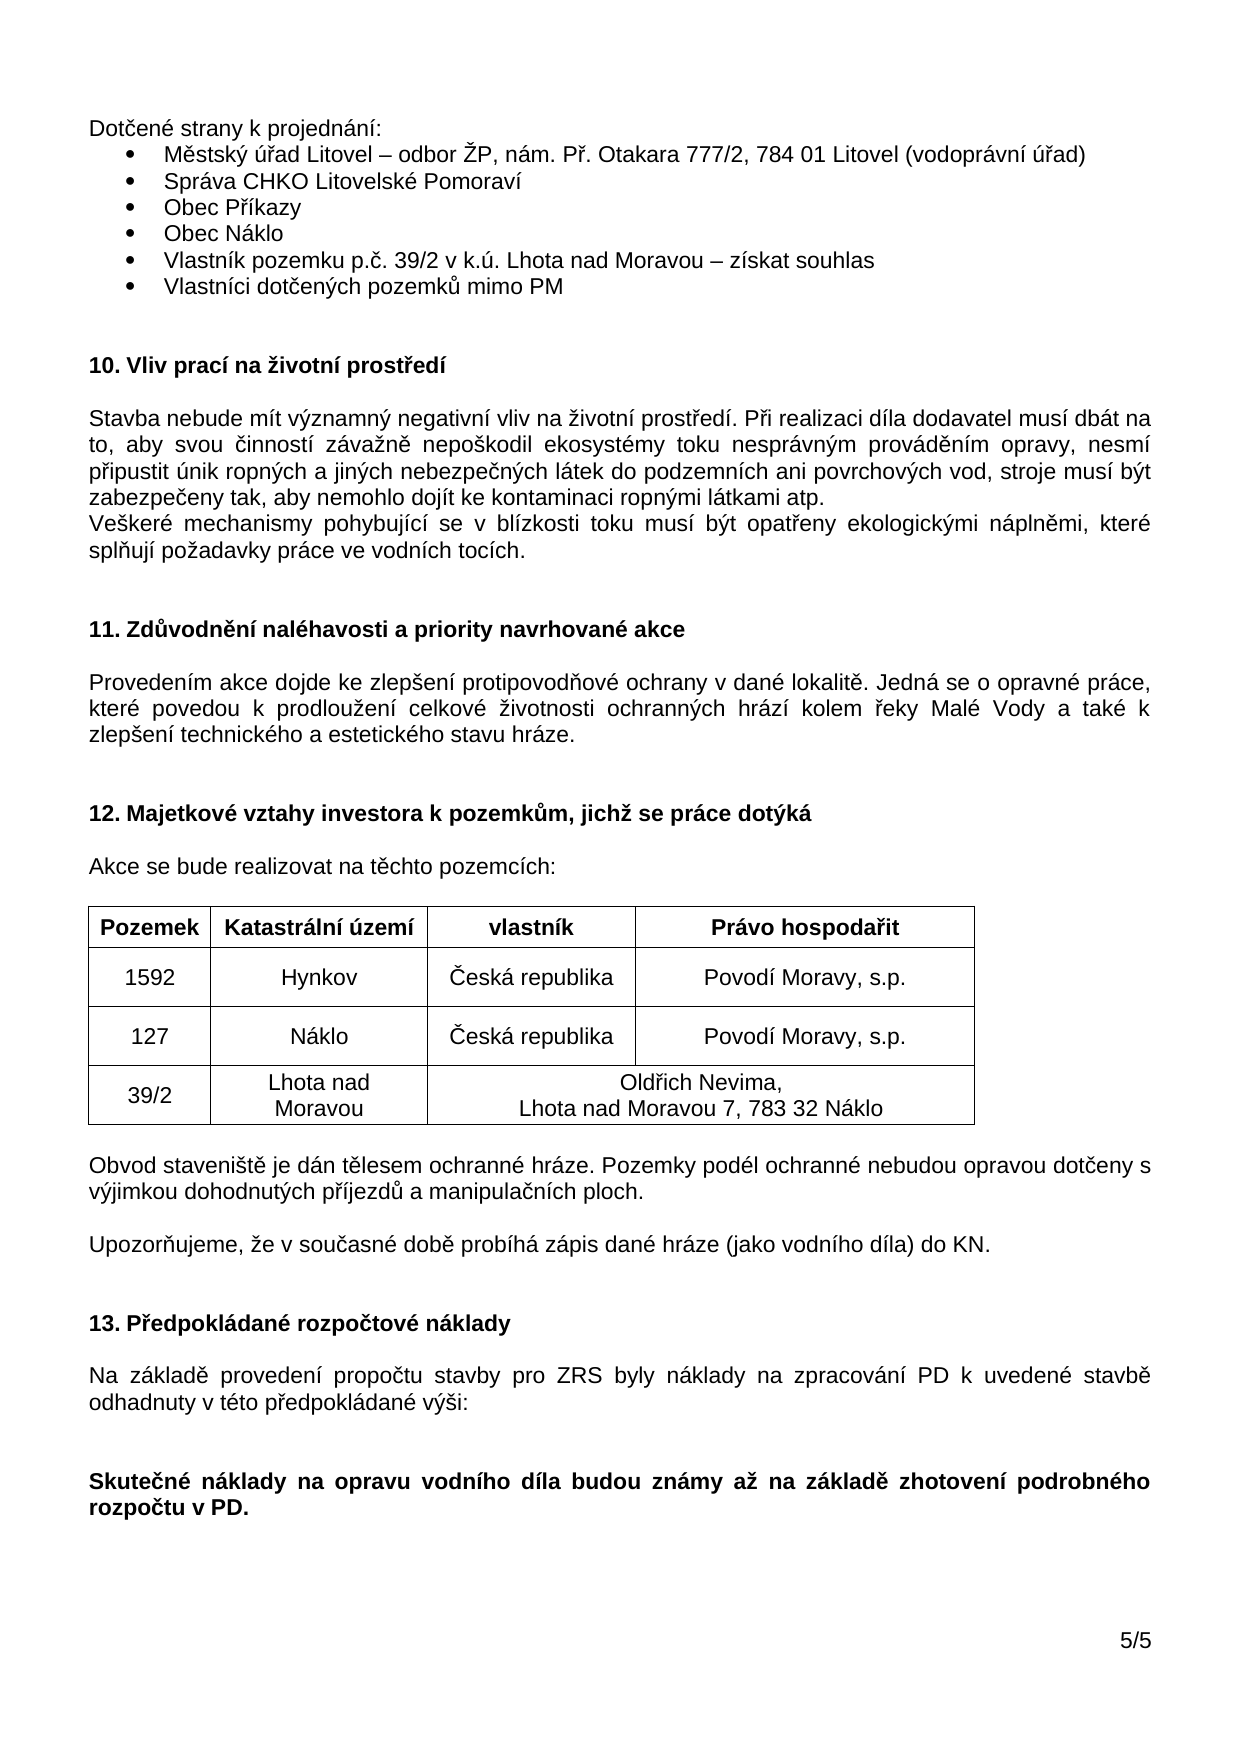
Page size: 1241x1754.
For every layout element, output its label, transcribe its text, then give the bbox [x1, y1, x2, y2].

table_cell Hynkov [211, 948, 427, 1006]
table_header Právo hospodařit [636, 907, 974, 947]
list Vlastník pozemku p.č. 39/2 v k.ú. Lhota nad Moravou – získat souhlas [126, 247, 1152, 273]
list Obec Náklo [126, 220, 1152, 247]
table_cell 1592 [89, 948, 210, 1006]
table_cell Lhota nad Moravou [211, 1066, 427, 1124]
subtitle Vliv prací na životní prostředí [89, 352, 1152, 378]
table_cell Oldřich Nevima, Lhota nad Moravou 7, 783 32 Náklo [428, 1066, 974, 1124]
subtitle Majetkové vztahy investora k pozemkům, jichž se práce dotýká [89, 800, 1152, 827]
text Obvod staveniště je dán tělesem ochranné hráze. Pozemky podél ochranné nebudou opravou dotčeny s výjimkou dohodnutých příjezdů a manipulačních ploch. [89, 1152, 1152, 1204]
subtitle Zdůvodnění naléhavosti a priority navrhované akce [89, 616, 1152, 642]
text Provedením akce dojde ke zlepšení protipovodňové ochrany v dané lokalitě. Jedná se o opravné práce, které povedou k prodloužení celkové životnosti ochranných hrází kolem řeky Malé Vody a také k zlepšení technického a estetického stavu hráze. [89, 668, 1152, 747]
list Městský úřad Litovel – odbor ŽP, nám. Př. Otakara 777/2, 784 01 Litovel (vodoprávní úřad) [126, 141, 1152, 168]
table_header Katastrální území [211, 907, 427, 947]
text Veškeré mechanismy pohybující se v blízkosti toku musí být opatřeny ekologickými náplněmi, které splňují požadavky práce ve vodních tocích. [89, 510, 1152, 563]
text Stavba nebude mít významný negativní vliv na životní prostředí. Při realizaci díla dodavatel musí dbát na to, aby svou činností závažně nepoškodil ekosystémy toku nesprávným prováděním opravy, nesmí připustit únik ropných a jiných nebezpečných látek do podzemních ani povrchových vod, stroje musí být zabezpečeny tak, aby nemohlo dojít ke kontaminaci ropnými látkami atp. [89, 405, 1152, 510]
list Vlastníci dotčených pozemků mimo PM [126, 273, 1152, 299]
list Správa CHKO Litovelské Pomoraví [126, 168, 1152, 194]
table_header vlastník [428, 907, 635, 947]
text Dotčené strany k projednání: [89, 115, 1152, 141]
table_header Pozemek [89, 907, 210, 947]
table_cell 127 [89, 1007, 210, 1065]
text Na základě provedení propočtu stavby pro ZRS byly náklady na zpracování PD k uvedené stavbě odhadnuty v této předpokládané výši: [89, 1362, 1152, 1415]
text Akce se bude realizovat na těchto pozemcích: [89, 853, 1152, 879]
text Upozorňujeme, že v současné době probíhá zápis dané hráze (jako vodního díla) do KN. [89, 1231, 1152, 1257]
list Obec Příkazy [126, 194, 1152, 220]
subtitle Předpokládané rozpočtové náklady [89, 1310, 1152, 1336]
table_cell Česká republika [428, 1007, 635, 1065]
table_cell 39/2 [89, 1066, 210, 1124]
table_cell Povodí Moravy, s.p. [636, 948, 974, 1006]
table_cell Česká republika [428, 948, 635, 1006]
table_cell Povodí Moravy, s.p. [636, 1007, 974, 1065]
table_cell Náklo [211, 1007, 427, 1065]
text Skutečné náklady na opravu vodního díla budou známy až na základě zhotovení podrobného rozpočtu v PD. [89, 1468, 1152, 1521]
